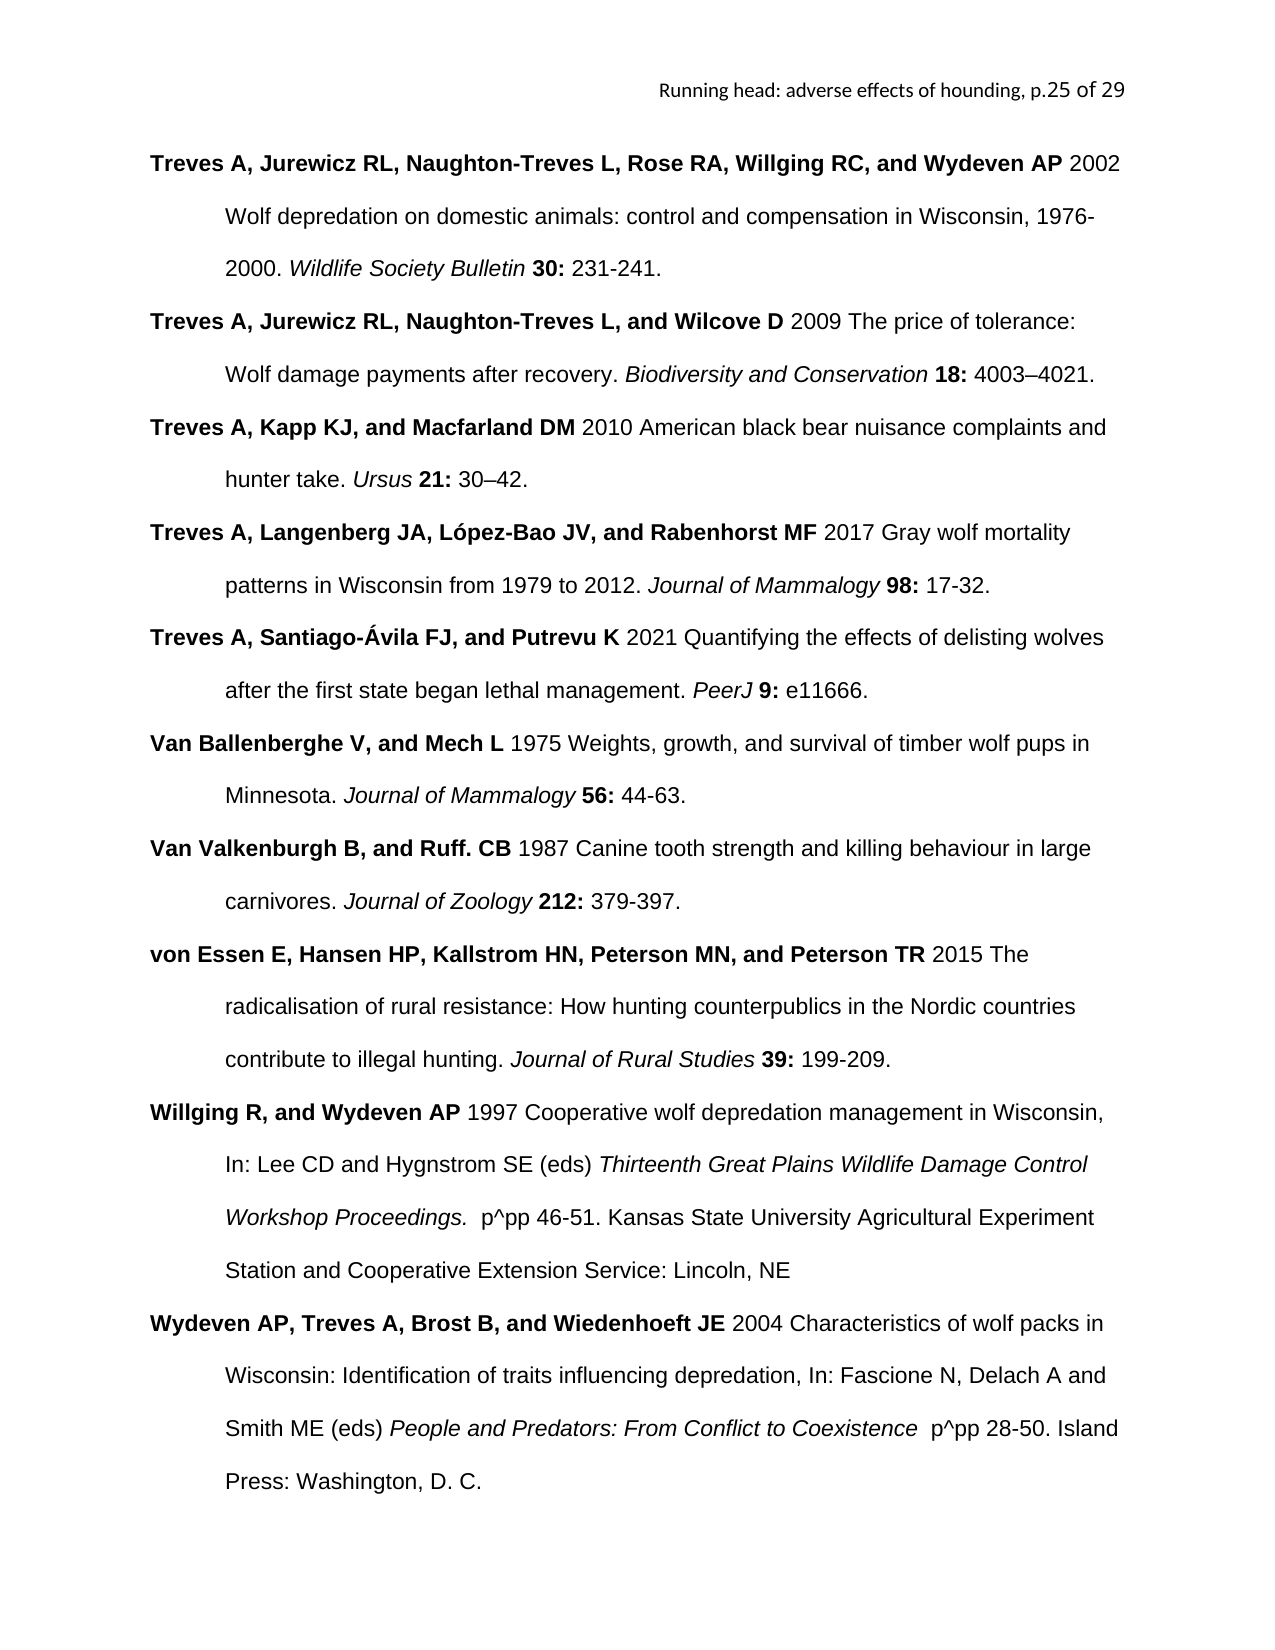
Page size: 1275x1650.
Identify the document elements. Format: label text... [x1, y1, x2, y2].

text Treves A, Jurewicz RL, Naughton-Treves L, and Wilcove D 2009 The price of tolerance: Wolf damage payments after recovery. Biodiversity and Conservation 18: 4003–4021. [150, 308, 1125, 387]
text Treves A, Langenberg JA, López-Bao JV, and Rabenhorst MF 2017 Gray wolf mortality patterns in Wisconsin from 1979 to 2012. Journal of Mammalogy 98: 17-32. [150, 519, 1125, 598]
text Van Ballenberghe V, and Mech L 1975 Weights, growth, and survival of timber wolf pups in Minnesota. Journal of Mammalogy 56: 44-63. [150, 730, 1125, 809]
text Treves A, Santiago-Ávila FJ, and Putrevu K 2021 Quantifying the effects of delisting wolves after the first state began lethal management. PeerJ 9: e11666. [150, 624, 1125, 703]
text von Essen E, Hansen HP, Kallstrom HN, Peterson MN, and Peterson TR 2015 The radicalisation of rural resistance: How hunting counterpublics in the Nordic countries contribute to illegal hunting. Journal of Rural Studies 39: 199-209. [150, 941, 1125, 1072]
text Van Valkenburgh B, and Ruff. CB 1987 Canine tooth strength and killing behaviour in large carnivores. Journal of Zoology 212: 379-397. [150, 835, 1125, 914]
text Willging R, and Wydeven AP 1997 Cooperative wolf depredation management in Wisconsin, In: Lee CD and Hygnstrom SE (eds) Thirteenth Great Plains Wildlife Damage Control Workshop Proceedings. p^pp 46-51. Kansas State University Agricultural Experiment Station and Cooperative Extension Service: Lincoln, NE [150, 1099, 1125, 1283]
text Wydeven AP, Treves A, Brost B, and Wiedenhoeft JE 2004 Characteristics of wolf packs in Wisconsin: Identification of traits influencing depredation, In: Fascione N, Delach A and Smith ME (eds) People and Predators: From Conflict to Coexistence p^pp 28-50. Island Press: Washington, D. C. [150, 1309, 1125, 1494]
text Treves A, Kapp KJ, and Macfarland DM 2010 American black bear nuisance complaints and hunter take. Ursus 21: 30–42. [150, 413, 1125, 493]
text Treves A, Jurewicz RL, Naughton-Treves L, Rose RA, Willging RC, and Wydeven AP 2002 Wolf depredation on domestic animals: control and compensation in Wisconsin, 1976-2000. Wildlife Society Bulletin 30: 231-241. [150, 150, 1125, 282]
